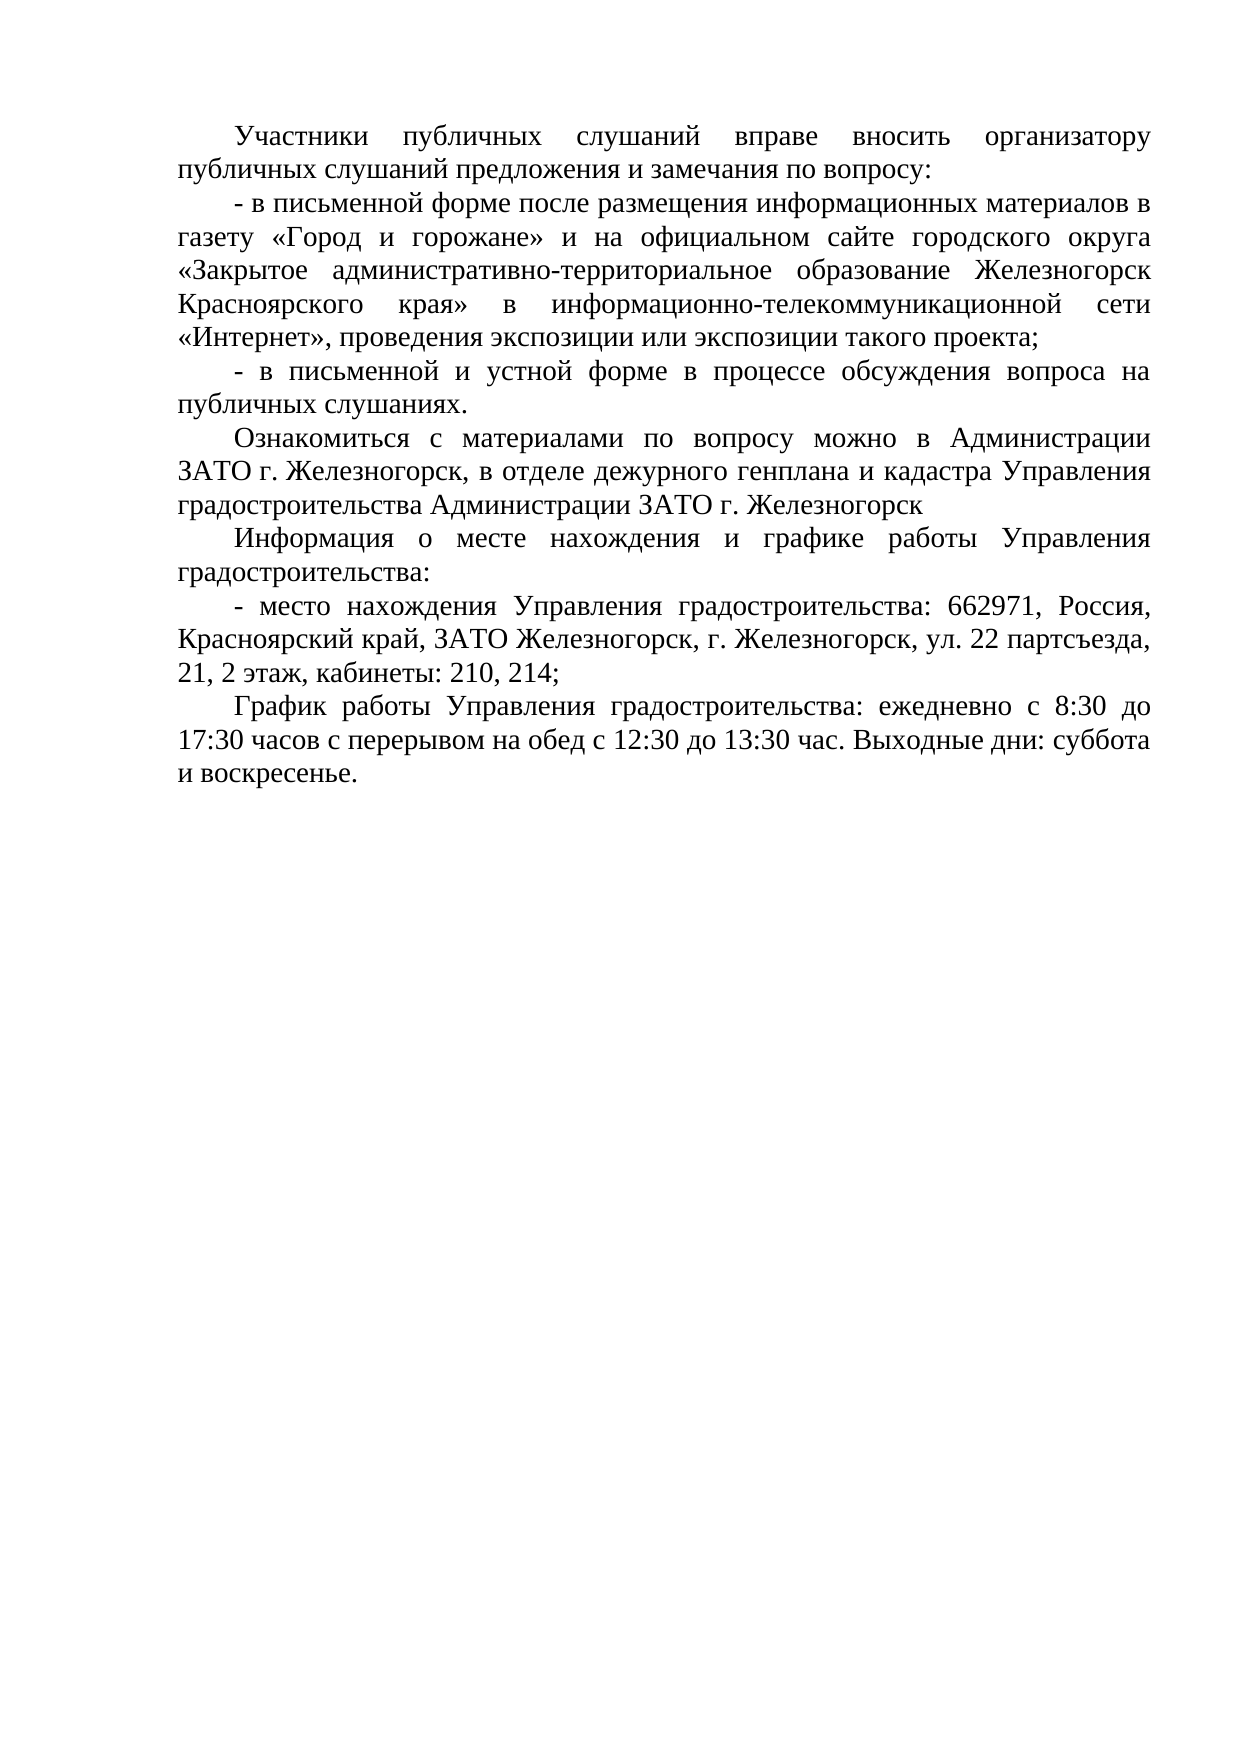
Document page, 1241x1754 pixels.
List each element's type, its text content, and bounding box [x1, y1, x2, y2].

text - в письменной форме после размещения информационных материалов в газету «Город и горожане» и на официальном сайте городского округа «Закрытое административно-территориальное образование Железногорск Красноярского края» в информационно-телекоммуникационной сети «Интернет», проведения экспозиции или экспозиции такого проекта; [177, 185, 1152, 353]
text Участники публичных слушаний вправе вносить организатору публичных слушаний предложения и замечания по вопросу: [177, 118, 1152, 185]
text - место нахождения Управления градостроительства: 662971, Россия, Красноярский край, ЗАТО Железногорск, г. Железногорск, ул. 22 партсъезда, 21, 2 этаж, кабинеты: 210, 214; [177, 588, 1152, 688]
text График работы Управления градостроительства: ежедневно с 8:30 до 17:30 часов с перерывом на обед с 12:30 до 13:30 час. Выходные дни: суббота и воскресенье. [177, 688, 1152, 789]
text - в письменной и устной форме в процессе обсуждения вопроса на публичных слушаниях. [177, 353, 1152, 420]
text Ознакомиться с материалами по вопросу можно в Администрации ЗАТО г. Железногорск, в отделе дежурного генплана и кадастра Управления градостроительства Администрации ЗАТО г. Железногорск [177, 420, 1152, 521]
text Информация о месте нахождения и графике работы Управления градостроительства: [177, 521, 1152, 588]
